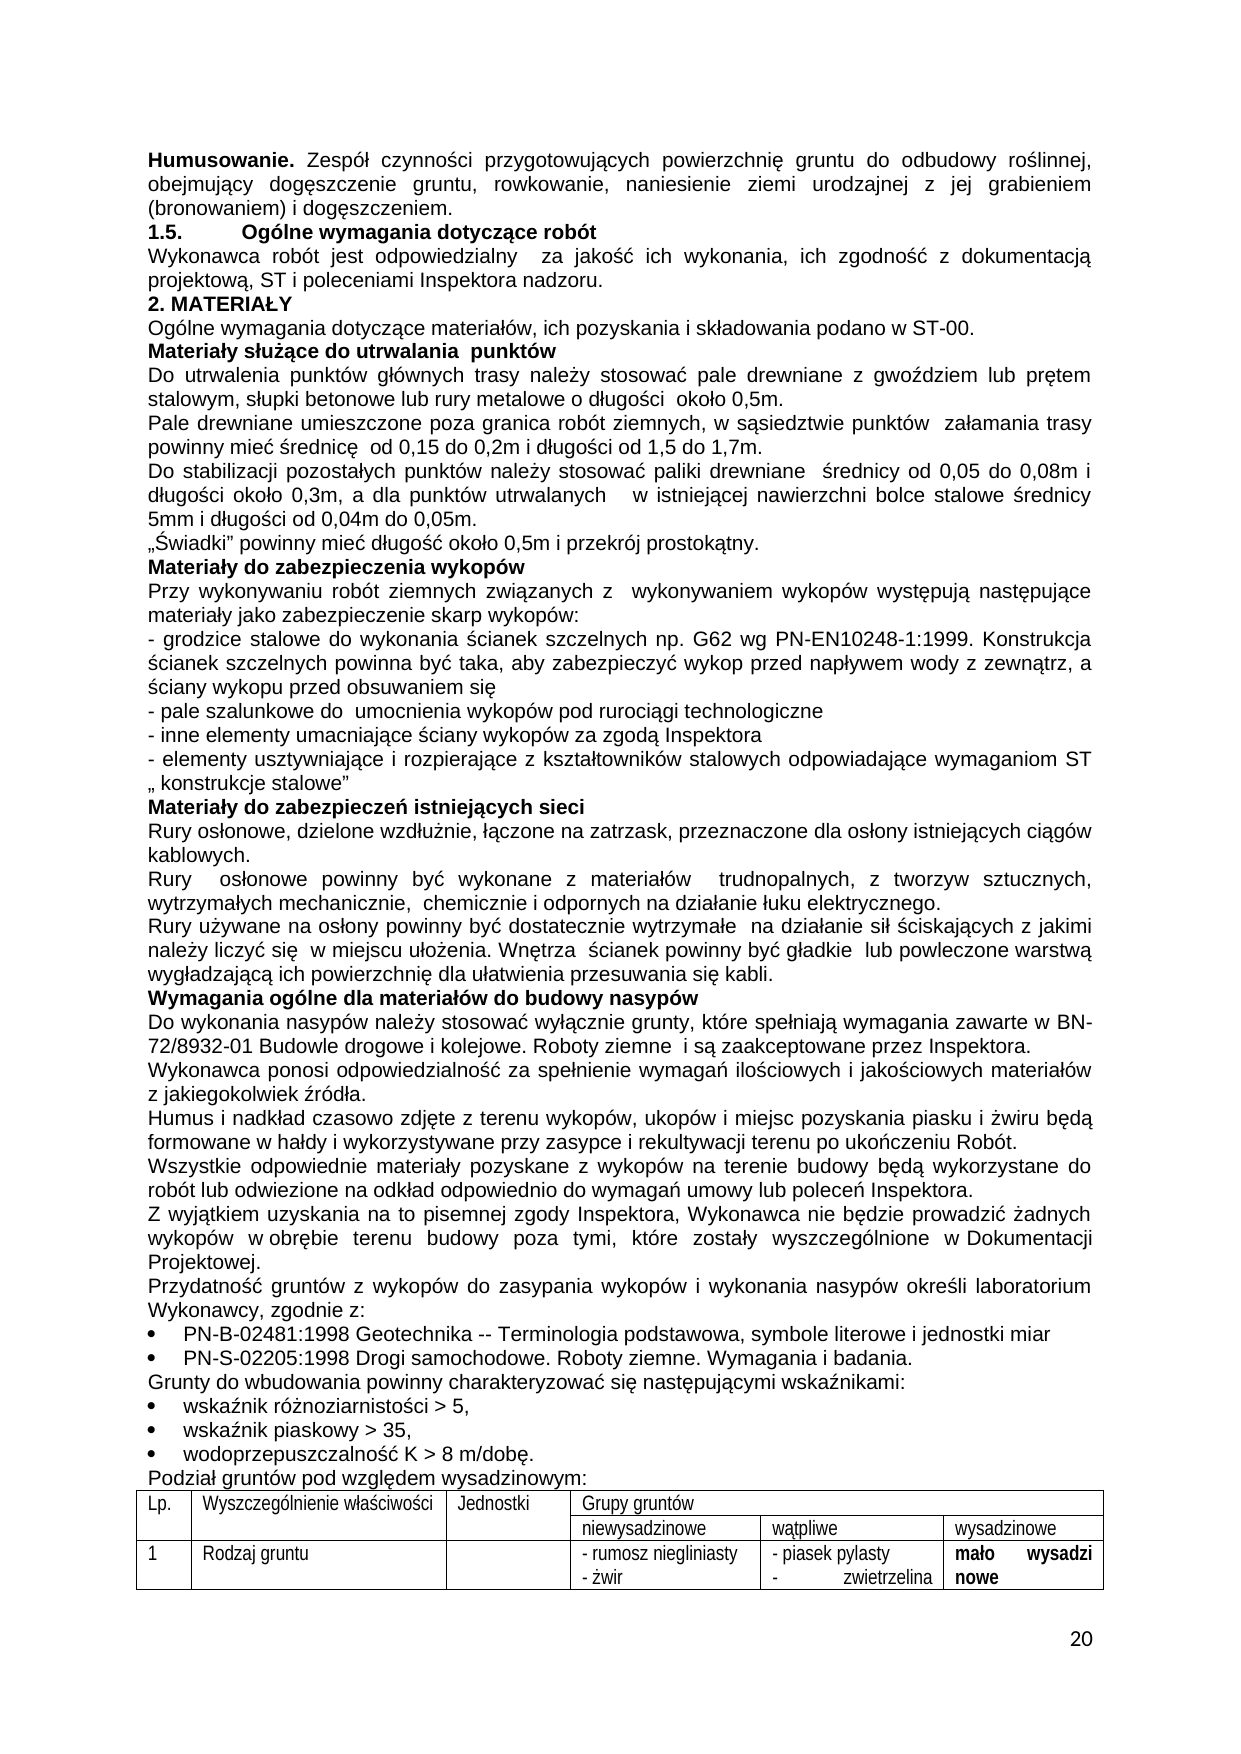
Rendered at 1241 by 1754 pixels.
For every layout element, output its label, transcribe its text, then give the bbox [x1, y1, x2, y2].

list wskaźnik piaskowy > 35, [148, 1418, 1093, 1442]
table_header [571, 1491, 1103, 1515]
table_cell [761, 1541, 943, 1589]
text Do stabilizacji pozostałych punktów należy stosować paliki drewniane średnicy od 0,05 do 0,08m i długości około 0,3m, a dla punktów utrwalanych w istniejącej nawierzchni bolce stalowe średnicy 5mm i długości od 0,04m do 0,05m. [148, 459, 1093, 531]
text - pale szalunkowe do umocnienia wykopów pod rurociągi technologiczne [148, 699, 1093, 723]
text - inne elementy umacniające ściany wykopów za zgodą Inspektora [148, 723, 1093, 747]
text Do wykonania nasypów należy stosować wyłącznie grunty, które spełniają wymagania zawarte w BN- 72/8932-01 Budowle drogowe i kolejowe. Roboty ziemne i są zaakceptowane przez Inspektora. [148, 1010, 1093, 1058]
list PN-B-02481:1998 Geotechnika -- Terminologia podstawowa, symbole literowe i jednostki miar [148, 1322, 1093, 1346]
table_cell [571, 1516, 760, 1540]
list Materiały służące do utrwalania punktów [148, 339, 1093, 363]
text Przydatność gruntów z wykopów do zasypania wykopów i wykonania nasypów określi laboratorium Wykonawcy, zgodnie z: [148, 1274, 1093, 1322]
text Rury osłonowe, dzielone wzdłużnie, łączone na zatrzask, przeznaczone dla osłony istniejących ciągów kablowych. [148, 818, 1093, 866]
text Do utrwalenia punktów głównych trasy należy stosować pale drewniane z gwoździem lub prętem stalowym, słupki betonowe lub rury metalowe o długości około 0,5m. [148, 363, 1093, 411]
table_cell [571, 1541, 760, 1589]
list PN-S-02205:1998 Drogi samochodowe. Roboty ziemne. Wymagania i badania. [148, 1346, 1093, 1370]
text 2. MATERIAŁY [148, 291, 1093, 315]
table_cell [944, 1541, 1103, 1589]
list Wymagania ogólne dla materiałów do budowy nasypów [148, 986, 1093, 1010]
list Materiały do zabezpieczenia wykopów [148, 555, 1093, 579]
text - elementy usztywniające i rozpierające z kształtowników stalowych odpowiadające wymaganiom ST „ konstrukcje stalowe” [148, 747, 1093, 794]
list Materiały do zabezpieczeń istniejących sieci [148, 794, 1093, 818]
text Ogólne wymagania dotyczące materiałów, ich pozyskania i składowania podano w ST-00. [148, 315, 1093, 339]
text „Świadki” powinny mieć długość około 0,5m i przekrój prostokątny. [148, 531, 1093, 555]
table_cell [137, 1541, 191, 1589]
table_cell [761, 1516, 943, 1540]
text Przy wykonywaniu robót ziemnych związanych z wykonywaniem wykopów występują następujące materiały jako zabezpieczenie skarp wykopów: [148, 579, 1093, 627]
text Z wyjątkiem uzyskania na to pisemnej zgody Inspektora, Wykonawca nie będzie prowadzić żadnych wykopów w obrębie terenu budowy poza tymi, które zostały wyszczególnione w Dokumentacji Projektowej. [148, 1202, 1093, 1274]
text - grodzice stalowe do wykonania ścianek szczelnych np. G62 wg PN-EN10248-1:1999. Konstrukcja ścianek szczelnych powinna być taka, aby zabezpieczyć wykop przed napływem wody z zewnątrz, a ściany wykopu przed obsuwaniem się [148, 627, 1093, 699]
text Rury używane na osłony powinny być dostatecznie wytrzymałe na działanie sił ściskających z jakimi należy liczyć się w miejscu ułożenia. Wnętrza ścianek powinny być gładkie lub powleczone warstwą wygładzającą ich powierzchnię dla ułatwienia przesuwania się kabli. [148, 914, 1093, 986]
text Grunty do wbudowania powinny charakteryzować się następującymi wskaźnikami: [148, 1370, 1093, 1394]
text Wszystkie odpowiednie materiały pozyskane z wykopów na terenie budowy będą wykorzystane do robót lub odwiezione na odkład odpowiednio do wymagań umowy lub poleceń Inspektora. [148, 1154, 1093, 1202]
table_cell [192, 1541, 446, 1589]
text Pale drewniane umieszczone poza granica robót ziemnych, w sąsiedztwie punktów załamania trasy powinny mieć średnicę od 0,15 do 0,2m i długości od 1,5 do 1,7m. [148, 411, 1093, 459]
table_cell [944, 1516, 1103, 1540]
text Wykonawca robót jest odpowiedzialny za jakość ich wykonania, ich zgodność z dokumentacją projektową, ST i poleceniami Inspektora nadzoru. [148, 243, 1093, 291]
text Humusowanie. Zespół czynności przygotowujących powierzchnię gruntu do odbudowy roślinnej, obejmujący dogęszczenie gruntu, rowkowanie, naniesienie ziemi urodzajnej z jej grabieniem (bronowaniem) i dogęszczeniem. [148, 148, 1093, 219]
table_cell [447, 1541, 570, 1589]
list wodoprzepuszczalność K > 8 m/dobę. [148, 1442, 1093, 1466]
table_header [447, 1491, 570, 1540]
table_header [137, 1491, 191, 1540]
text Wykonawca ponosi odpowiedzialność za spełnienie wymagań ilościowych i jakościowych materiałów z jakiegokolwiek źródła. [148, 1058, 1093, 1106]
text Humus i nadkład czasowo zdjęte z terenu wykopów, ukopów i miejsc pozyskania piasku i żwiru będą formowane w hałdy i wykorzystywane przy zasypce i rekultywacji terenu po ukończeniu Robót. [148, 1106, 1093, 1154]
list wskaźnik różnoziarnistości > 5, [148, 1394, 1093, 1418]
text Podział gruntów pod względem wysadzinowym: [148, 1466, 1093, 1490]
text Rury osłonowe powinny być wykonane z materiałów trudnopalnych, z tworzyw sztucznych, wytrzymałych mechanicznie, chemicznie i odpornych na działanie łuku elektrycznego. [148, 866, 1093, 914]
text 1.5. Ogólne wymagania dotyczące robót [148, 219, 1093, 243]
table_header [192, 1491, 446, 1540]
